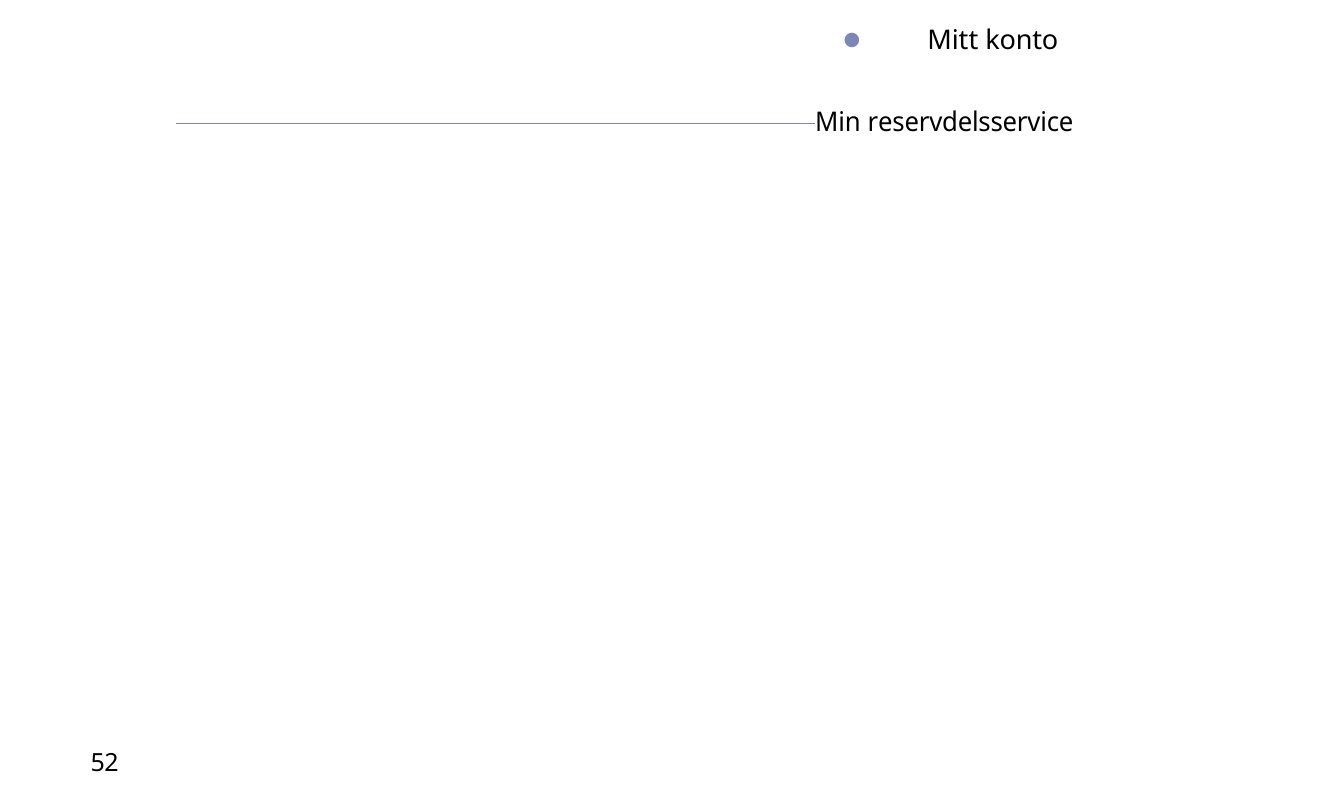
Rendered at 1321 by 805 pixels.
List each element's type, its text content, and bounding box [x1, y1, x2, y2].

list Mitt konto [842, 21, 1258, 58]
text Min reservdelsservice [27, 102, 1222, 139]
